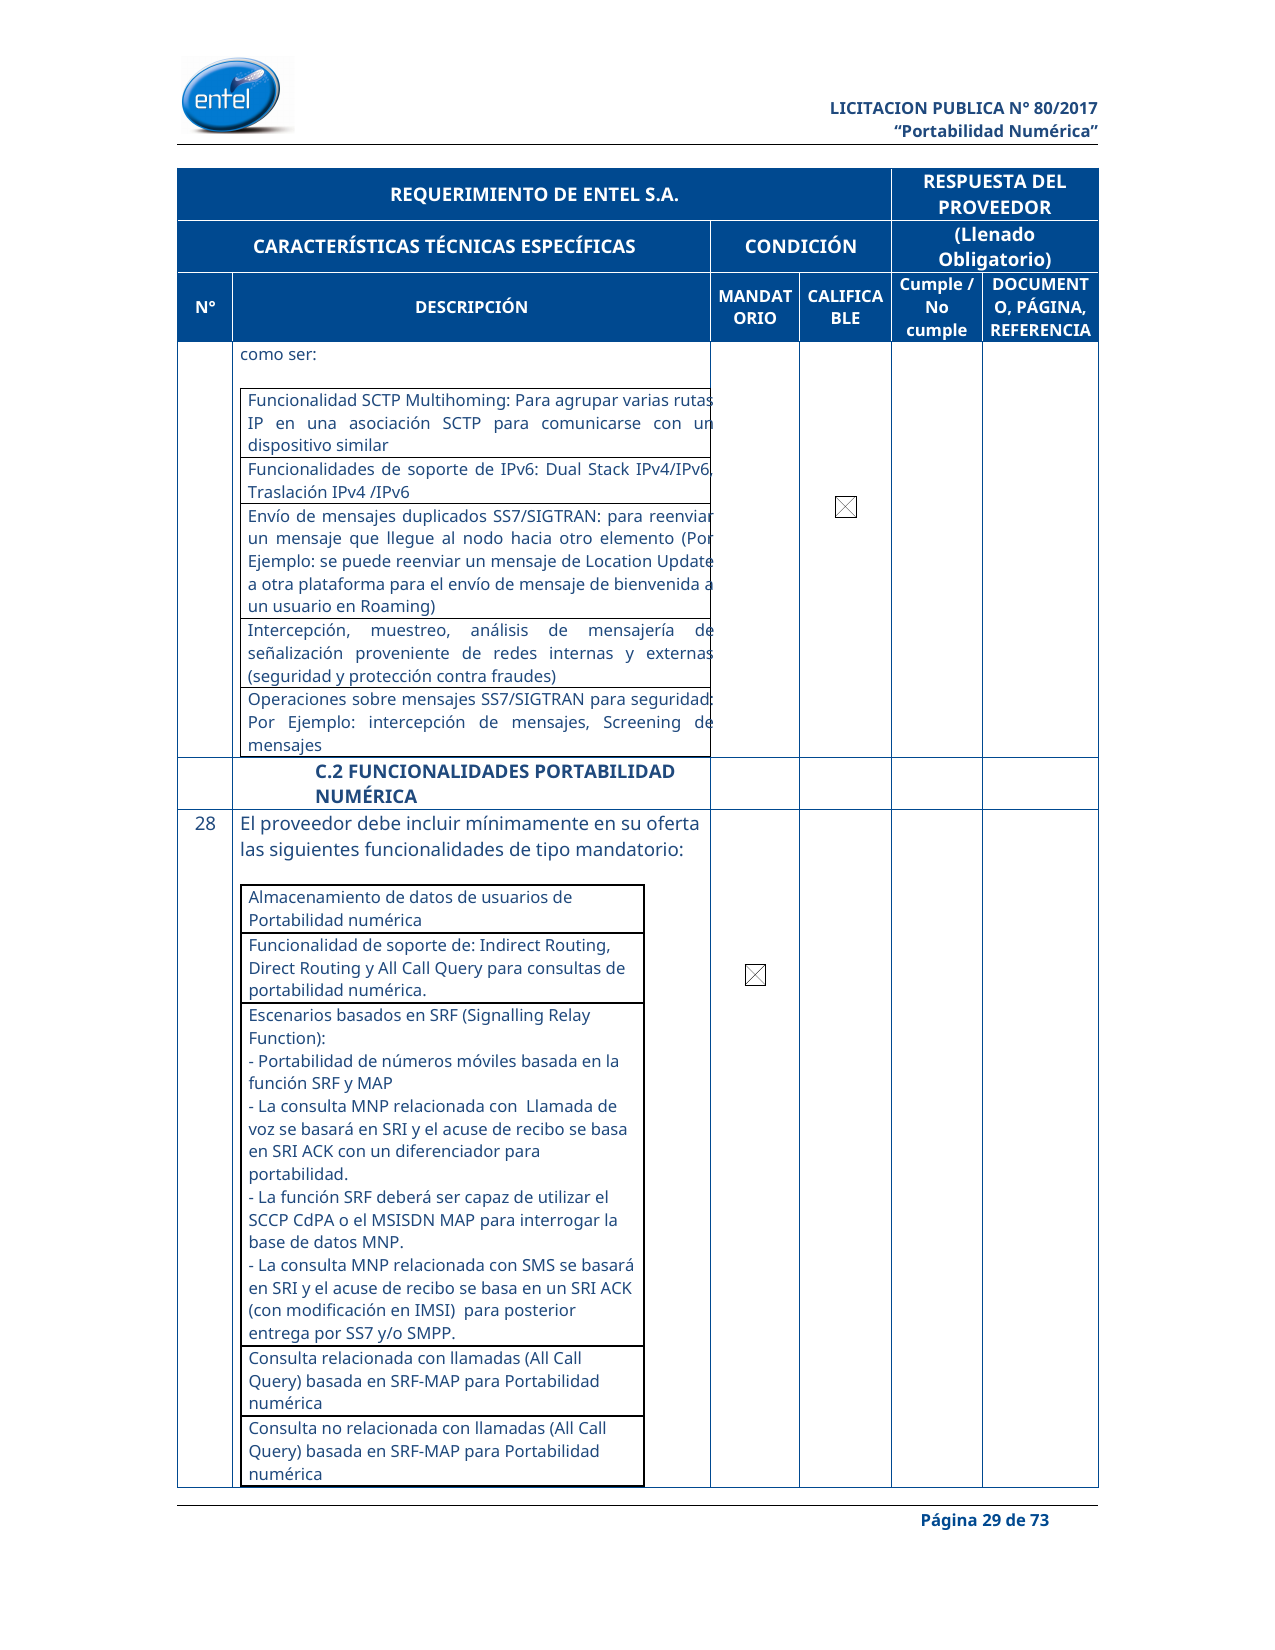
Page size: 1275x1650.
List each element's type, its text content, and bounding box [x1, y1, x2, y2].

table_cell [800, 758, 891, 809]
table_cell [711, 342, 799, 757]
table_cell [892, 342, 982, 757]
table_cell N° [178, 273, 232, 341]
table_cell El proveedor debe incluir mínimamente en su oferta las siguientes funcionalidades de tipo mandatorio: [233, 810, 710, 1487]
table_cell [800, 342, 891, 757]
table_cell (Llenado Obligatorio) [892, 221, 1098, 272]
table_cell C.2 FUNCIONALIDADES PORTABILIDAD NUMÉRICA [233, 758, 710, 809]
table_cell DESCRIPCIÓN [233, 273, 710, 341]
table_cell CARACTERÍSTICAS TÉCNICAS ESPECÍFICAS [178, 221, 710, 272]
table_cell El proveedor puede incluir funcionalidades calificables, como ser: [233, 342, 710, 757]
table_cell 27 [178, 342, 232, 757]
table_cell [983, 342, 1098, 757]
table_cell [983, 758, 1098, 809]
table_cell CONDICIÓN [711, 221, 891, 272]
table_cell DOCUMENTO, PÁGINA, REFERENCIA [983, 273, 1098, 341]
table_cell CALIFICABLE [800, 273, 891, 341]
table_cell [983, 810, 1098, 1487]
table_cell [800, 810, 891, 1487]
table_cell 28 [178, 810, 232, 1487]
table_cell [711, 758, 799, 809]
table_cell [711, 810, 799, 1487]
table_cell [178, 758, 232, 809]
table_cell MANDATORIO [711, 273, 799, 341]
table_header RESPUESTA DEL PROVEEDOR [892, 169, 1098, 220]
table_cell Cumple / No cumple [892, 273, 982, 341]
table_header REQUERIMIENTO DE ENTEL S.A. [178, 169, 891, 220]
table_cell [892, 758, 982, 809]
table_cell [892, 810, 982, 1487]
picture [181, 56, 295, 134]
